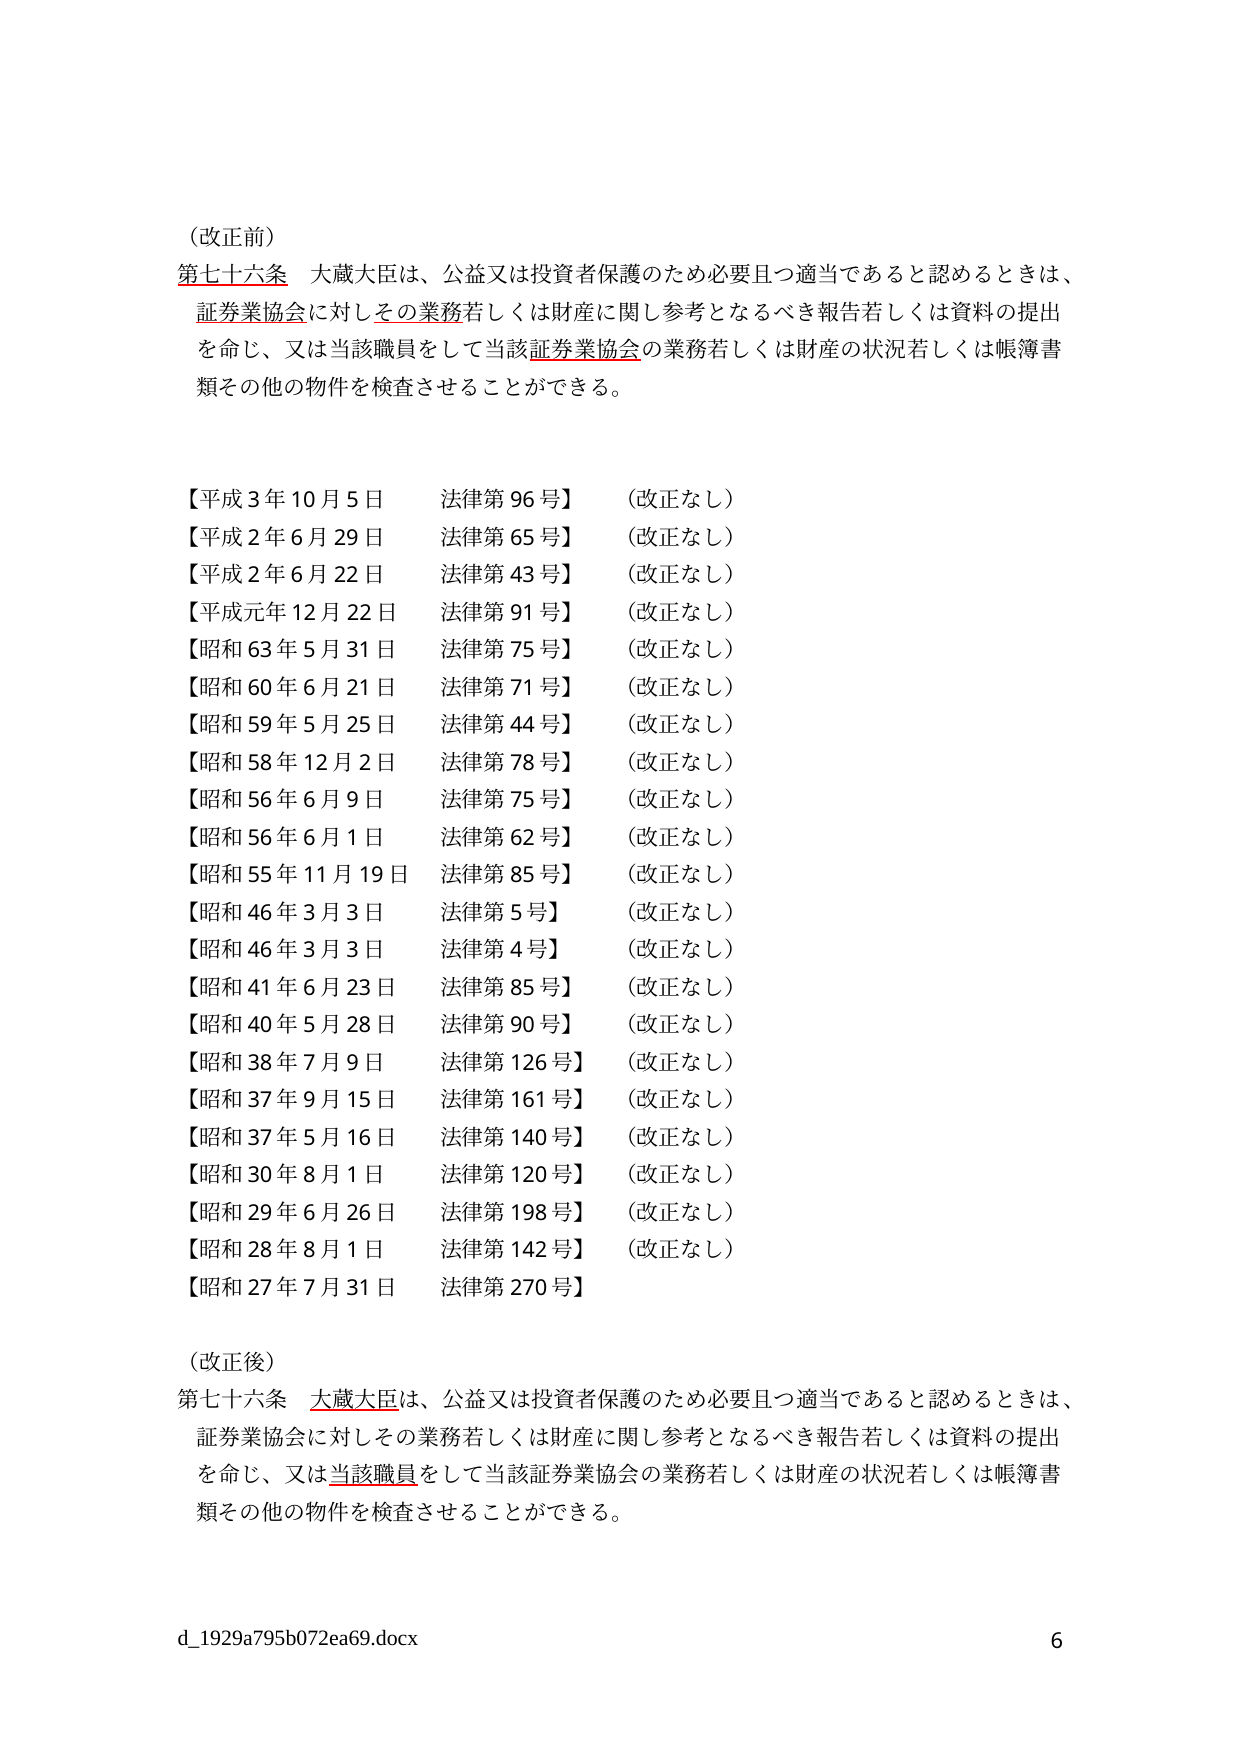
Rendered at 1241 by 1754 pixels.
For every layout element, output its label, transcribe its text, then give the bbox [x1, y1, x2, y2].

text 【昭和56年6月1日 法律第62号】 （改正なし） [177, 817, 1063, 854]
text 【昭和58年12月2日 法律第78号】 （改正なし） [177, 742, 1063, 779]
text 【昭和27年7月31日 法律第270号】 [177, 1267, 1063, 1304]
text 【昭和63年5月31日 法律第75号】 （改正なし） [177, 629, 1063, 667]
text 第七十六条 大蔵大臣は、公益又は投資者保護のため必要且つ適当であると認めるときは、証券業協会に対しその業務若しくは財産に関し参考となるべき報告若しくは資料の提出を命じ、又は当該職員をして当該証券業協会の業務若しくは財産の状況若しくは帳簿書類その他の物件を検査させることができる。 [177, 1379, 1063, 1529]
text 【昭和41年6月23日 法律第85号】 （改正なし） [177, 967, 1063, 1004]
text 【平成2年6月29日 法律第65号】 （改正なし） [177, 517, 1063, 554]
text 【昭和55年11月19日 法律第85号】 （改正なし） [177, 854, 1063, 892]
text 【昭和38年7月9日 法律第126号】 （改正なし） [177, 1042, 1063, 1079]
text 【昭和37年5月16日 法律第140号】 （改正なし） [177, 1117, 1063, 1154]
text 【昭和46年3月3日 法律第4号】 （改正なし） [177, 929, 1063, 967]
text 【昭和59年5月25日 法律第44号】 （改正なし） [177, 704, 1063, 742]
text 【昭和37年9月15日 法律第161号】 （改正なし） [177, 1079, 1063, 1117]
text 【昭和40年5月28日 法律第90号】 （改正なし） [177, 1004, 1063, 1042]
text 【昭和56年6月9日 法律第75号】 （改正なし） [177, 779, 1063, 817]
text 【昭和60年6月21日 法律第71号】 （改正なし） [177, 667, 1063, 704]
text 【平成元年12月22日 法律第91号】 （改正なし） [177, 592, 1063, 629]
text 【平成2年6月22日 法律第43号】 （改正なし） [177, 554, 1063, 592]
text 【昭和29年6月26日 法律第198号】 （改正なし） [177, 1192, 1063, 1229]
text 第七十六条 大蔵大臣は、公益又は投資者保護のため必要且つ適当であると認めるときは、証券業協会に対しその業務若しくは財産に関し参考となるべき報告若しくは資料の提出を命じ、又は当該職員をして当該証券業協会の業務若しくは財産の状況若しくは帳簿書類その他の物件を検査させることができる。 [177, 254, 1063, 404]
text 【平成3年10月5日 法律第96号】 （改正なし） [177, 479, 1063, 517]
text 【昭和28年8月1日 法律第142号】 （改正なし） [177, 1229, 1063, 1267]
text 【昭和46年3月3日 法律第5号】 （改正なし） [177, 892, 1063, 929]
text 【昭和30年8月1日 法律第120号】 （改正なし） [177, 1154, 1063, 1192]
text （改正後） [177, 1342, 1063, 1379]
text （改正前） [177, 217, 1063, 254]
